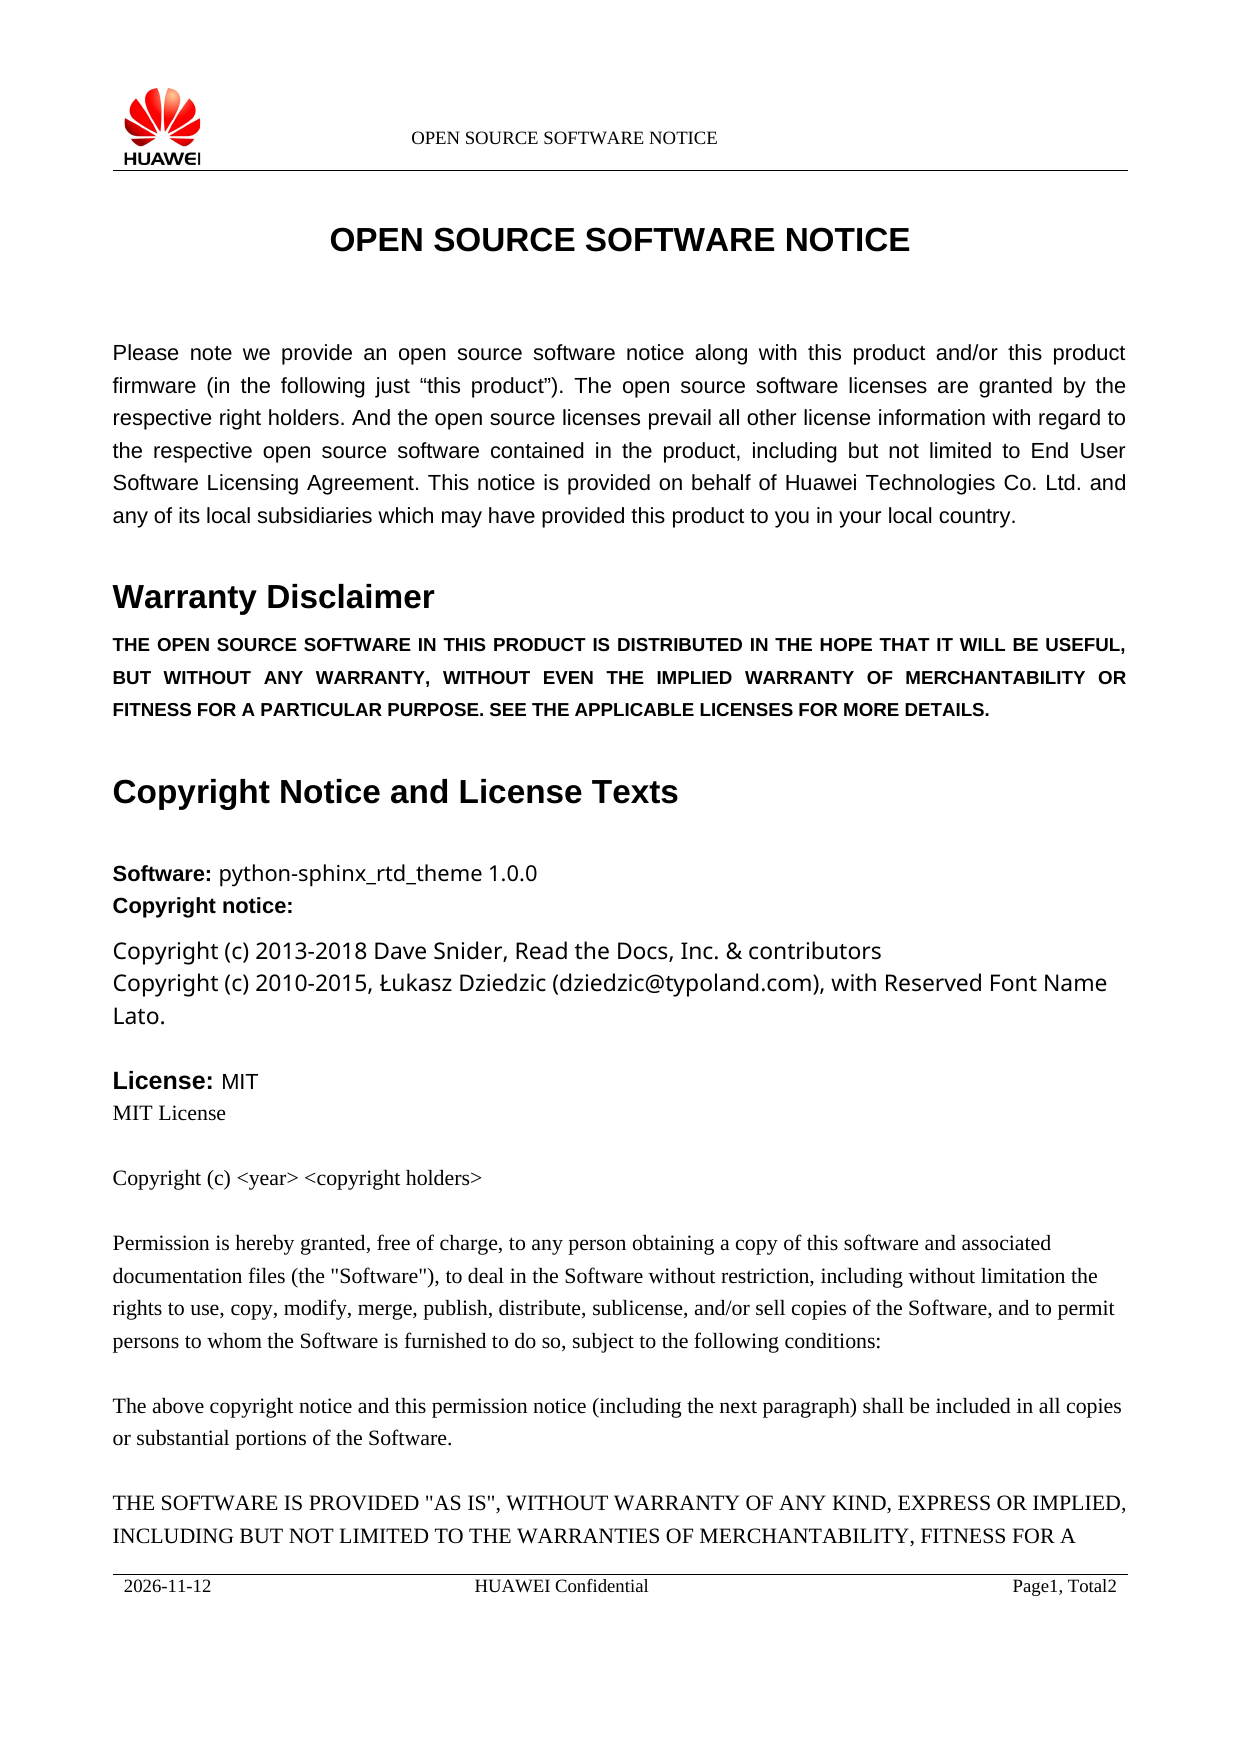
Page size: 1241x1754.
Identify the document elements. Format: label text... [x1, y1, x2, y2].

text License: MIT [112, 1064, 1128, 1096]
text Warranty Disclaimer [112, 564, 1128, 629]
text Copyright notice: [112, 889, 1128, 921]
text Copyright (c) 2013-2018 Dave Snider, Read the Docs, Inc. & contributors Copyright (c) 2010-2015, Łukasz Dziedzic (dziedzic@typoland.com), with Reserved Font Name Lato. [112, 934, 1128, 1064]
title Software: python-sphinx_rtd_theme 1.0.0 [112, 856, 1128, 889]
picture [124, 88, 201, 165]
text The open source software in this product is distributed in the hope that it will be useful, but WITHOUT ANY WARRANTY, without even the implied warranty of MERCHANTABILITY or FITNESS FOR A PARTICULAR PURPOSE. See the applicable licenses for more details. [112, 629, 1128, 726]
text Please note we provide an open source software notice along with this product and/or this product firmware (in the following just “this product”). The open source software licenses are granted by the respective right holders. And the open source licenses prevail all other license information with regard to the respective open source software contained in the product, including but not limited to End User Software Licensing Agreement. This notice is provided on behalf of Huawei Technologies Co. Ltd. and any of its local subsidiaries which may have provided this product to you in your local country. [112, 336, 1128, 531]
text OPEN SOURCE SOFTWARE NOTICE [112, 206, 1128, 271]
text Copyright Notice and License Texts [112, 759, 1128, 824]
